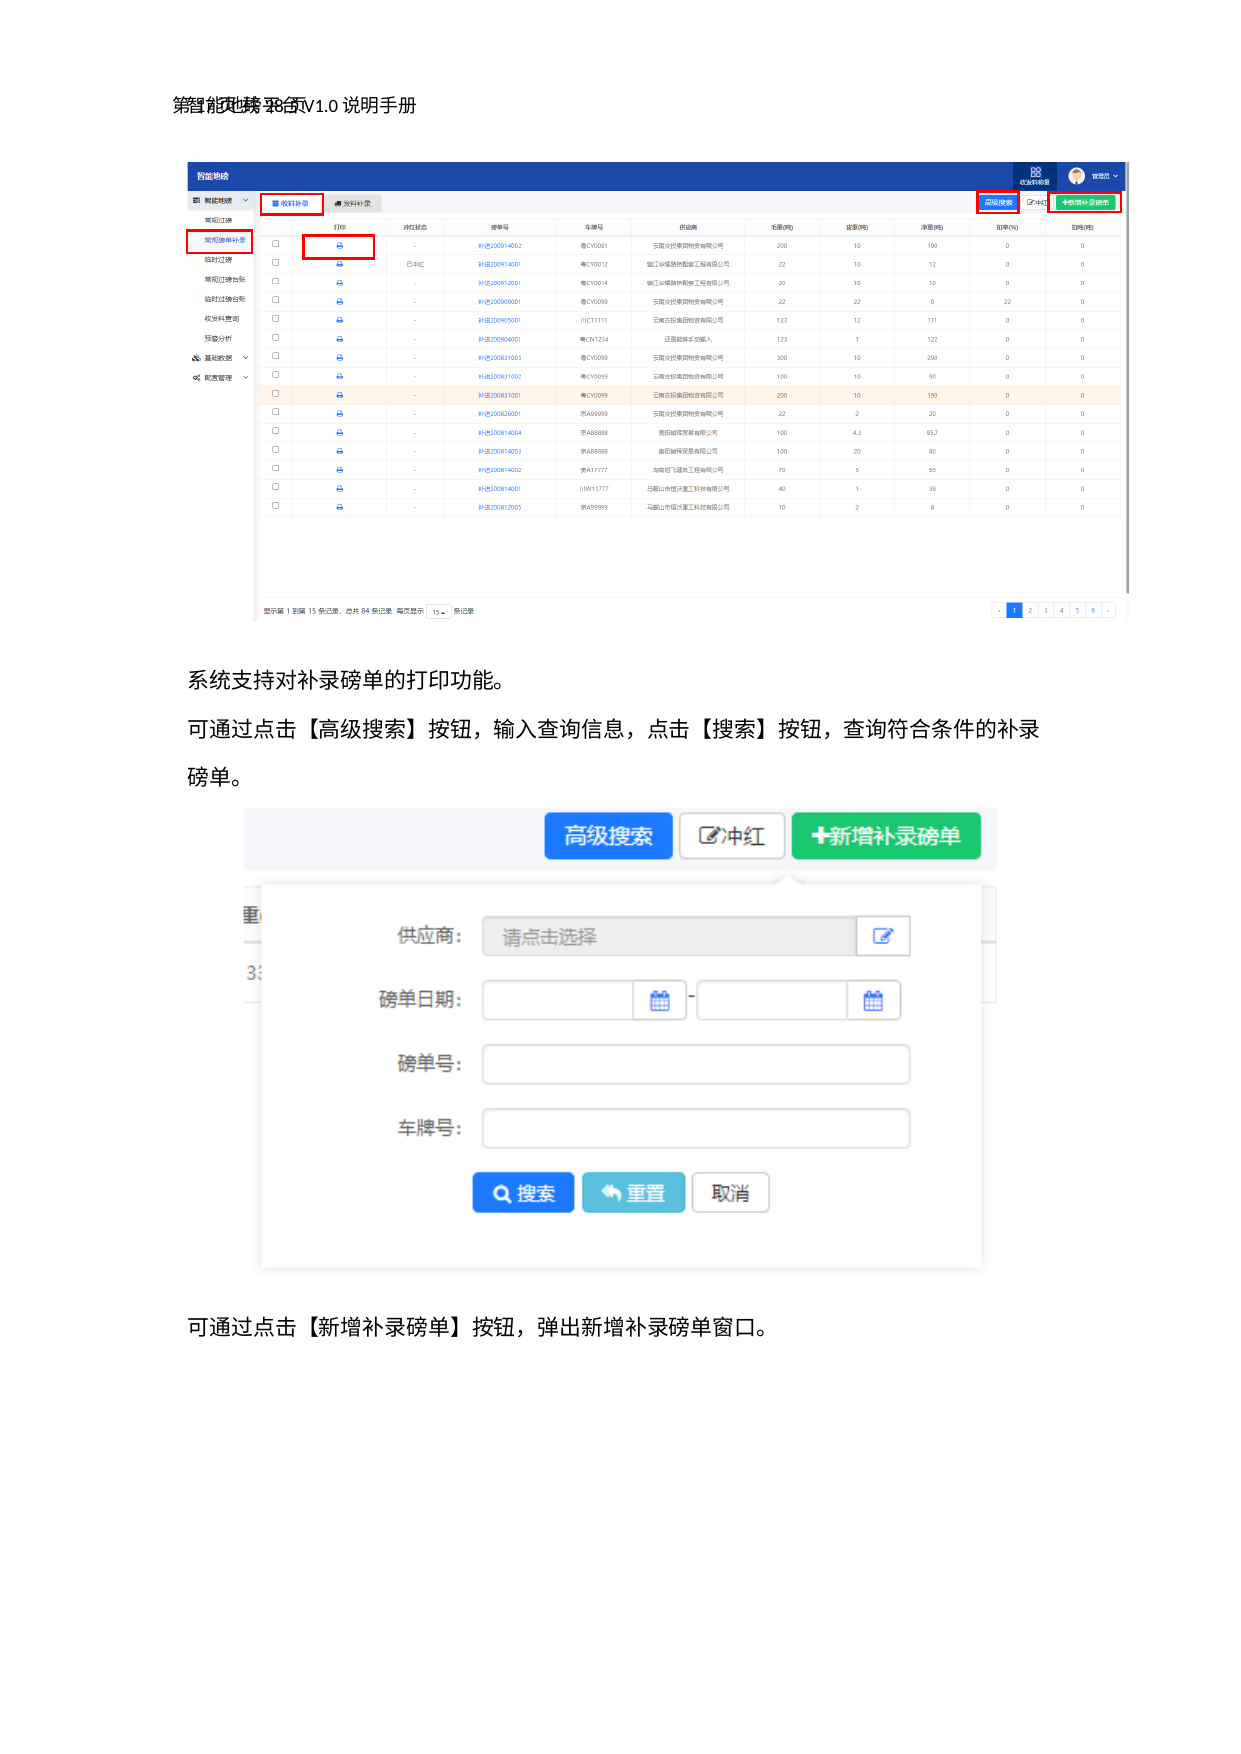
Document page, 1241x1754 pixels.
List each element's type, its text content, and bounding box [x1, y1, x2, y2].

picture [188, 232, 251, 252]
text 可通过点击【高级搜索】按钮，输入查询信息，点击【搜索】按钮，查询符合条件的补录磅单。 [187, 711, 1053, 792]
picture [243, 808, 997, 1285]
picture [187, 162, 1130, 622]
text 可通过点击【新增补录磅单】按钮，弹出新增补录磅单窗口。 [187, 1309, 1053, 1342]
text 系统支持对补录磅单的打印功能。 [187, 663, 1053, 695]
